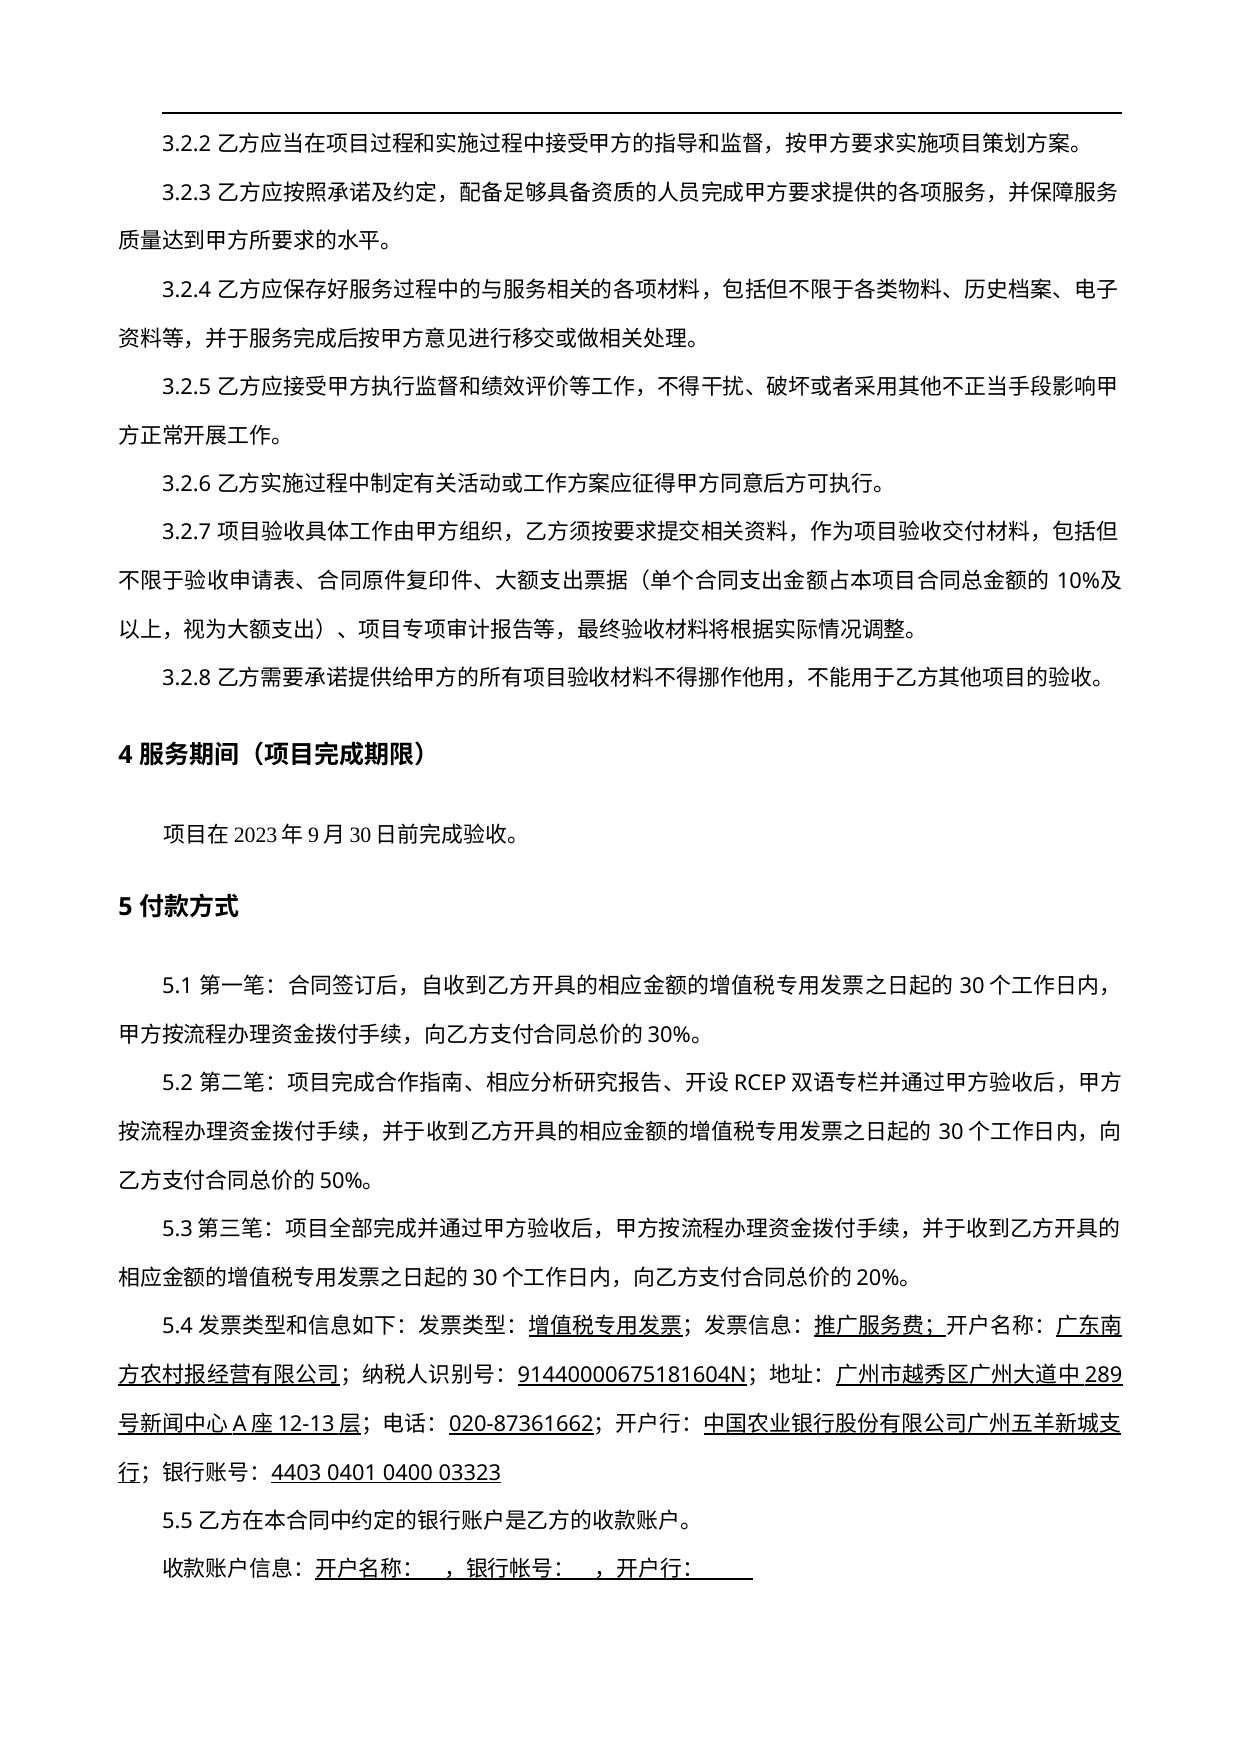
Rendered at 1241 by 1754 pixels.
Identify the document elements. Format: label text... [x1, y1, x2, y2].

text 5.2 第二笔：项目完成合作指南、相应分析研究报告、开设RCEP双语专栏并通过甲方验收后，甲方按流程办理资金拨付手续，并于收到乙方开具的相应金额的增值税专用发票之日起的30个工作日内，向乙方支付合同总价的50%。 [118, 1065, 1122, 1195]
text 3.2.6 乙方实施过程中制定有关活动或工作方案应征得甲方同意后方可执行。 [118, 466, 1122, 498]
text 3.2.4 乙方应保存好服务过程中的与服务相关的各项材料，包括但不限于各类物料、历史档案、电子资料等，并于服务完成后按甲方意见进行移交或做相关处理。 [118, 271, 1122, 353]
text 3.2.5 乙方应接受甲方执行监督和绩效评价等工作，不得干扰、破坏或者采用其他不正当手段影响甲方正常开展工作。 [118, 368, 1122, 450]
text 3.2.3 乙方应按照承诺及约定，配备足够具备资质的人员完成甲方要求提供的各项服务，并保障服务质量达到甲方所要求的水平。 [118, 174, 1122, 256]
text 收款账户信息：开户名称： ，银行帐号： ，开户行： [118, 1551, 1122, 1583]
subtitle 4 服务期间（项目完成期限） [118, 721, 1122, 786]
text 5.5 乙方在本合同中约定的银行账户是乙方的收款账户。 [118, 1502, 1122, 1535]
text 5.3第三笔：项目全部完成并通过甲方验收后，甲方按流程办理资金拨付手续，并于收到乙方开具的相应金额的增值税专用发票之日起的30个工作日内，向乙方支付合同总价的20%。 [118, 1211, 1122, 1292]
subtitle 5 付款方式 [118, 872, 1122, 937]
text 5.4 发票类型和信息如下：发票类型：增值税专用发票；发票信息：推广服务费；开户名称：广东南方农村报经营有限公司；纳税人识别号：91440000675181604N；地址：广州市越秀区广州大道中289号新闻中心A座12-13层；电话：020-87361662；开户行：中国农业银行股份有限公司广州五羊新城支行；银行账号：4403 0401 0400 03323 [118, 1308, 1122, 1487]
text 3.2.7 项目验收具体工作由甲方组织，乙方须按要求提交相关资料，作为项目验收交付材料，包括但不限于验收申请表、合同原件复印件、大额支出票据（单个合同支出金额占本项目合同总金额的10%及以上，视为大额支出）、项目专项审计报告等，最终验收材料将根据实际情况调整。 [118, 514, 1122, 644]
text 项目在2023年9月30日前完成验收。 [118, 816, 1122, 849]
text 3.2.2 乙方应当在项目过程和实施过程中接受甲方的指导和监督，按甲方要求实施项目策划方案。 [118, 126, 1122, 158]
text 5.1 第一笔：合同签订后，自收到乙方开具的相应金额的增值税专用发票之日起的30个工作日内，甲方按流程办理资金拨付手续，向乙方支付合同总价的30%。 [118, 968, 1122, 1049]
text 3.2.8 乙方需要承诺提供给甲方的所有项目验收材料不得挪作他用，不能用于乙方其他项目的验收。 [118, 660, 1122, 692]
